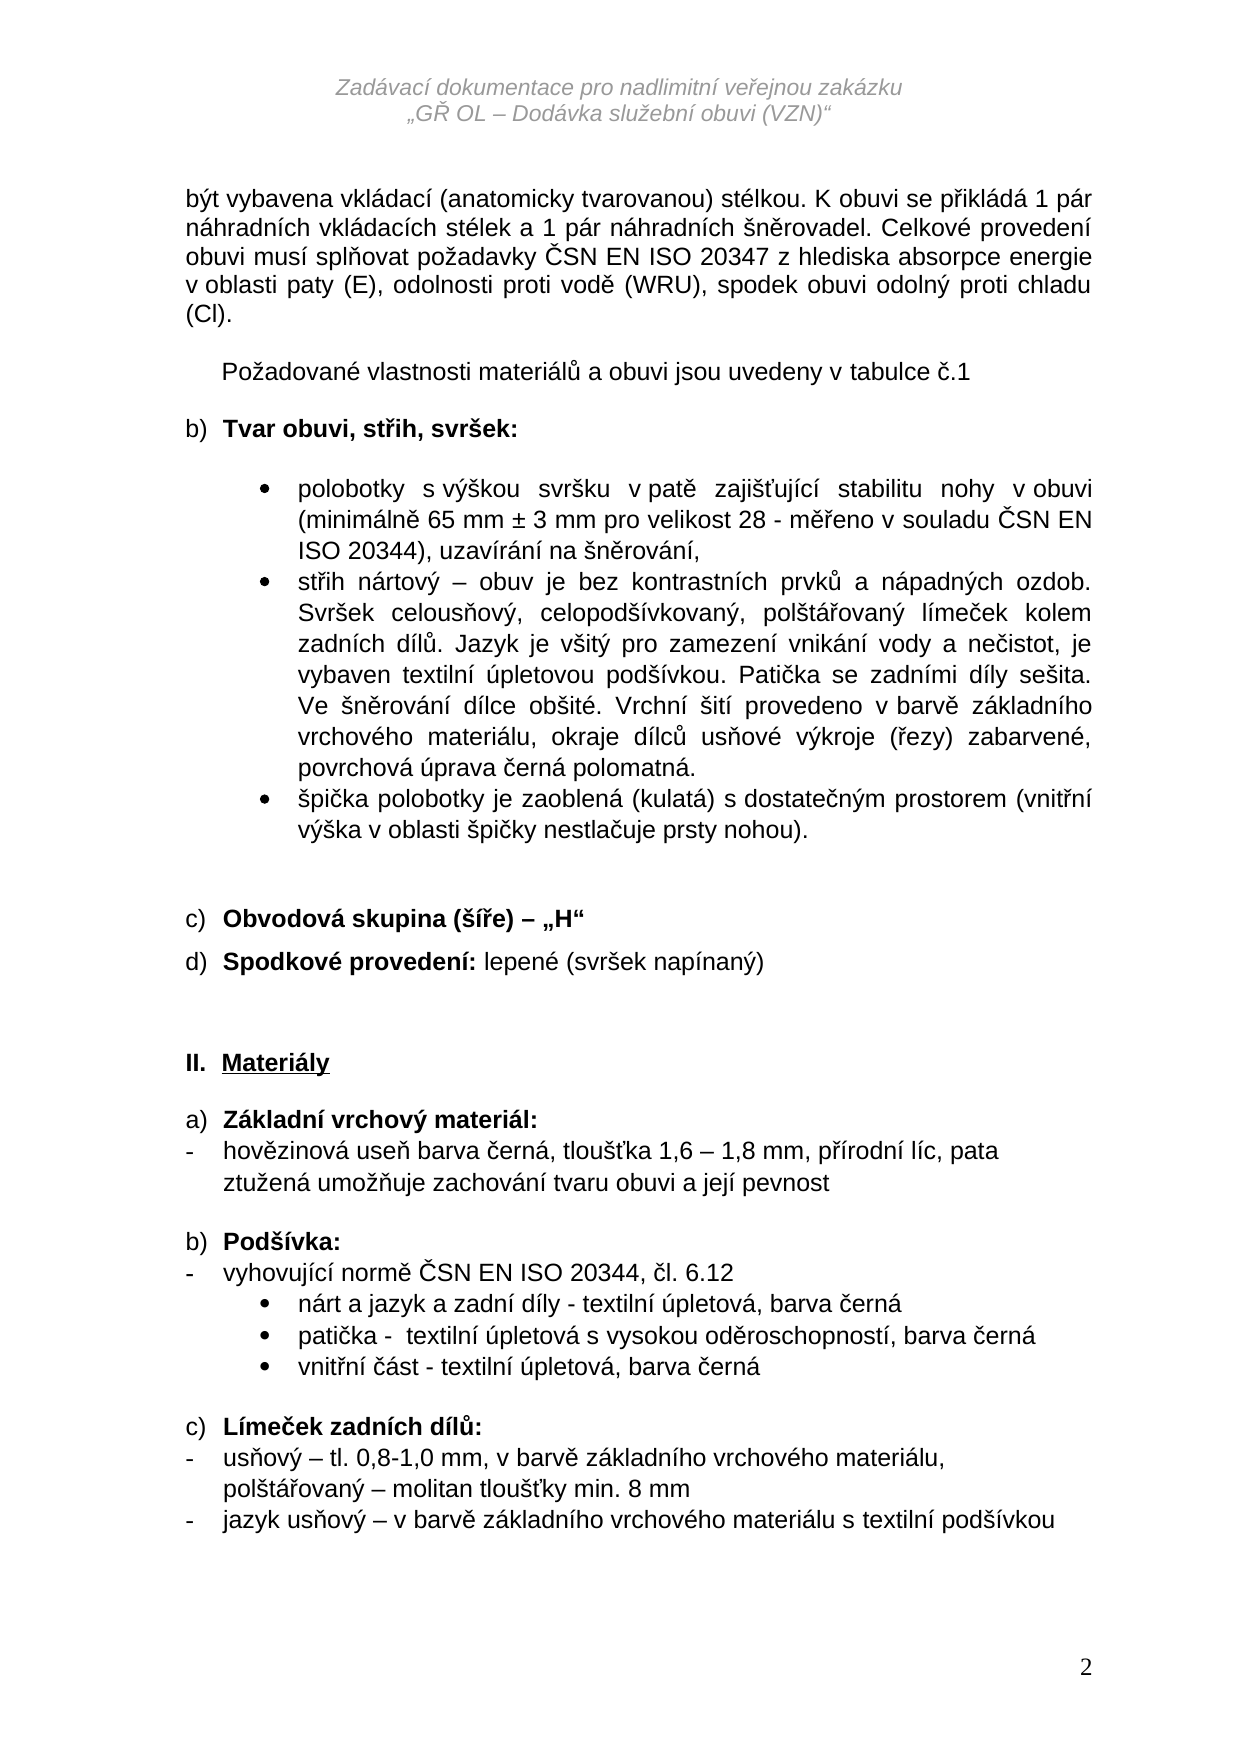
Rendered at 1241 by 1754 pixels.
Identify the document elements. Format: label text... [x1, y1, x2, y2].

list vyhovující normě ČSN EN ISO 20344, čl. 6.12 [185, 1258, 1093, 1287]
list Límeček zadních dílů: [185, 1412, 1093, 1440]
list Tvar obuvi, střih, svršek: [185, 414, 1093, 443]
list Základní vrchový materiál: [185, 1105, 1093, 1134]
list patička - textilní úpletová s vysokou oděroschopností, barva černá [260, 1321, 1093, 1349]
list Požadované vlastnosti materiálů a obuvi jsou uvedeny v tabulce č.1 [185, 356, 1093, 385]
list špička polobotky je zaoblená (kulatá) s dostatečným prostorem (vnitřní výška v oblasti špičky nestlačuje prsty nohou). [260, 784, 1093, 844]
list střih nártový – obuv je bez kontrastních prvků a nápadných ozdob. Svršek celousňový, celopodšívkovaný, polštářovaný límeček kolem zadních dílů. Jazyk je všitý pro zamezení vnikání vody a nečistot, je vybaven textilní úpletovou podšívkou. Patička se zadními díly sešita. Ve šněrování dílce obšité. Vrchní šití provedeno v barvě základního vrchového materiálu, okraje dílců usňové výkroje (řezy) zabarvené, povrchová úprava černá polomatná. [260, 567, 1093, 782]
list II. Materiály [185, 1048, 1093, 1077]
list vnitřní část - textilní úpletová, barva černá [260, 1352, 1093, 1381]
list Podšívka: [185, 1227, 1093, 1256]
list jazyk usňový – v barvě základního vrchového materiálu s textilní podšívkou [185, 1505, 1093, 1534]
list nárt a jazyk a zadní díly - textilní úpletová, barva černá [260, 1289, 1093, 1318]
list Obvodová skupina (šíře) – „H“ [185, 904, 1093, 933]
list Spodkové provedení: lepené (svršek napínaný) [185, 947, 1093, 976]
list usňový – tl. 0,8-1,0 mm, v barvě základního vrchového materiálu, polštářovaný – molitan tloušťky min. 8 mm [185, 1443, 1093, 1503]
list polobotky s výškou svršku v patě zajišťující stabilitu nohy v obuvi (minimálně 65 mm ± 3 mm pro velikost 28 - měřeno v souladu ČSN EN ISO 20344), uzavírání na šněrování, [260, 474, 1093, 565]
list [185, 184, 1093, 328]
list hovězinová useň barva černá, tloušťka 1,6 – 1,8 mm, přírodní líc, pata ztužená umožňuje zachování tvaru obuvi a její pevnost [185, 1136, 1093, 1196]
